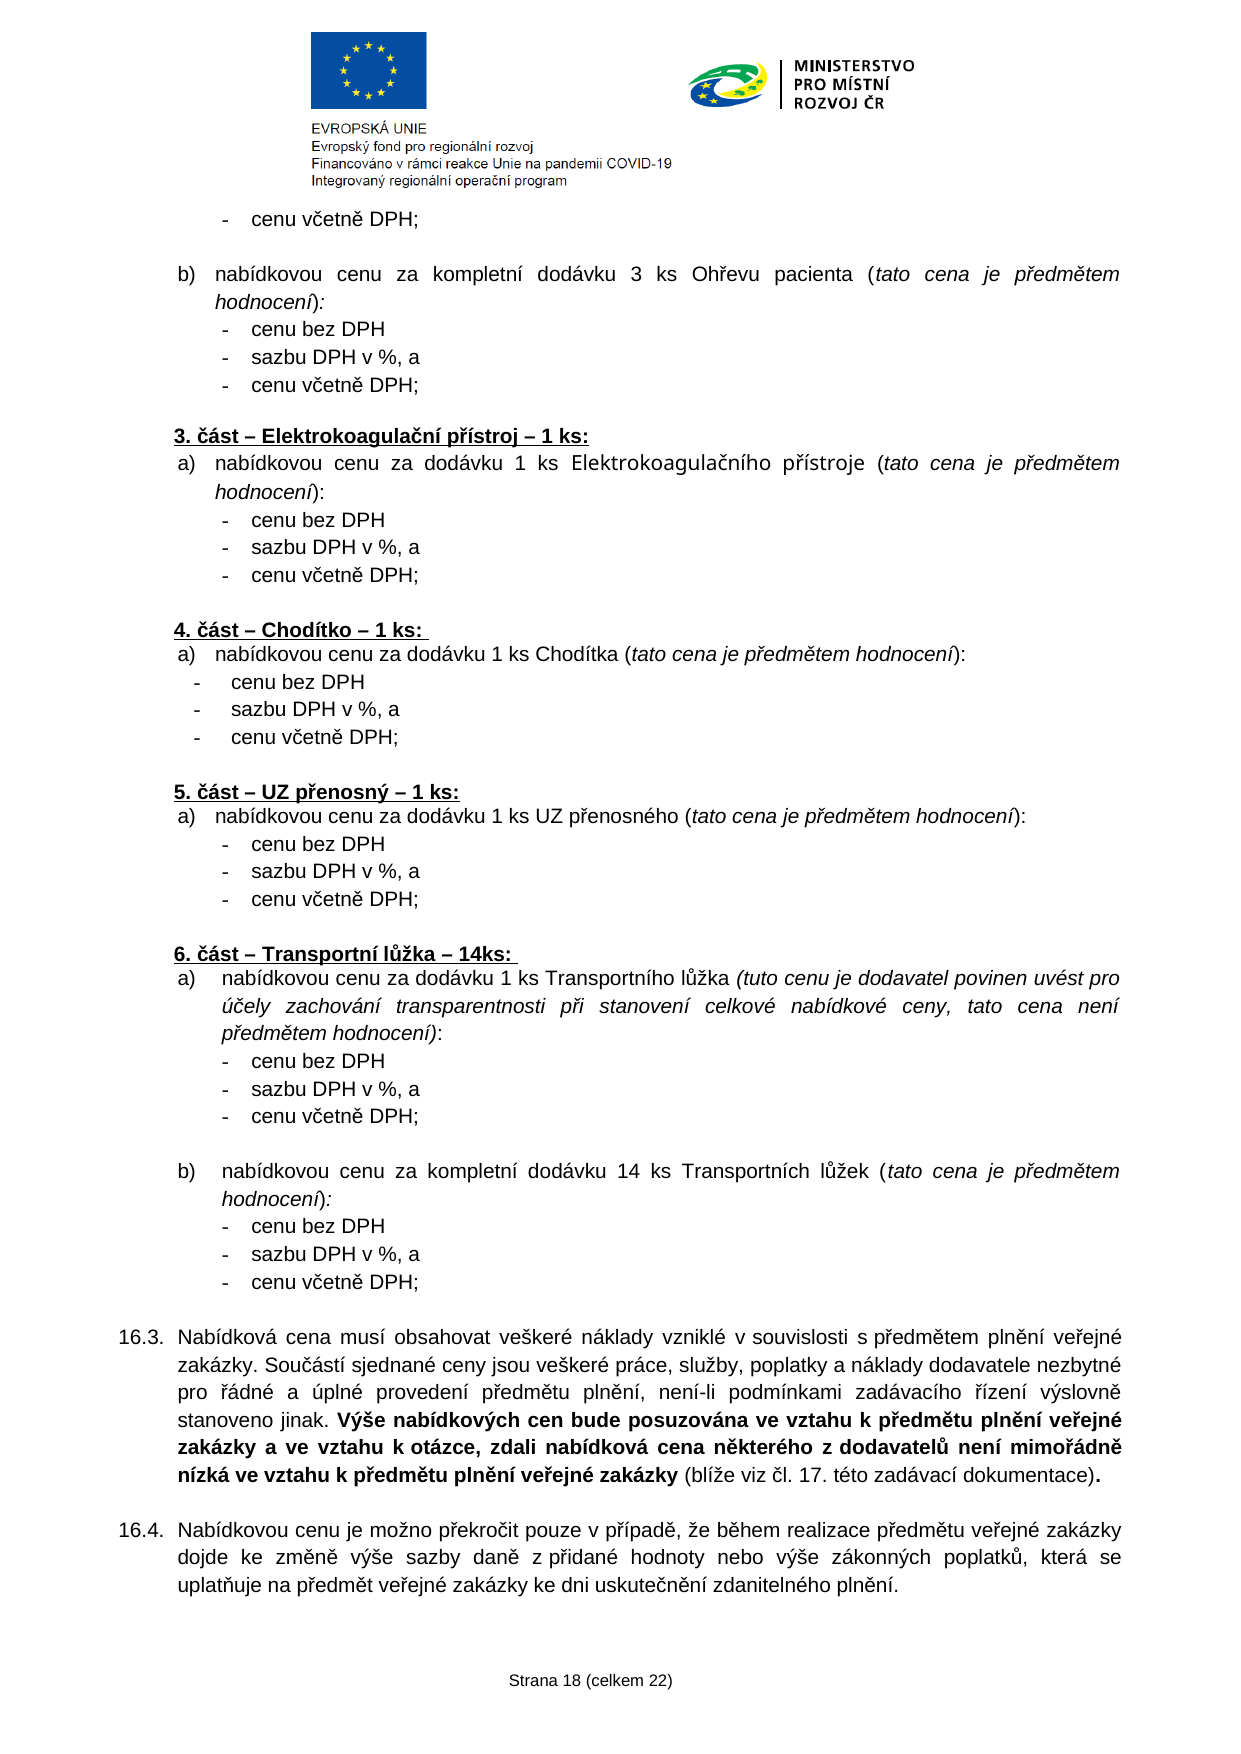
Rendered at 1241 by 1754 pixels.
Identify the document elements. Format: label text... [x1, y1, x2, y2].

list cenu bez DPH [222, 1214, 1122, 1238]
list sazbu DPH v %, a [222, 859, 1122, 883]
list nabídkovou cenu za kompletní dodávku 14 ks Transportních lůžek (tato cena je předmětem hodnocení): [177, 1159, 1122, 1211]
list 4. část – Chodítko – 1 ks: [174, 618, 1122, 642]
list 5. část – UZ přenosný – 1 ks: [174, 780, 1122, 804]
list cenu včetně DPH; [222, 887, 1122, 911]
list cenu bez DPH [222, 832, 1122, 856]
list nabídkovou cenu za dodávku 1 ks Elektrokoagulačního přístroje (tato cena je předmětem hodnocení): [177, 448, 1122, 504]
picture [300, 27, 922, 193]
list cenu včetně DPH; [222, 207, 1122, 231]
list sazbu DPH v %, a [193, 697, 1122, 721]
list 3. část – Elektrokoagulační přístroj – 1 ks: [174, 424, 1122, 448]
list cenu včetně DPH; [222, 563, 1122, 587]
list cenu bez DPH [222, 1049, 1122, 1073]
list sazbu DPH v %, a [222, 345, 1122, 369]
list nabídkovou cenu za dodávku 1 ks Chodítka (tato cena je předmětem hodnocení): [177, 642, 1122, 666]
list cenu včetně DPH; [222, 372, 1122, 397]
list cenu bez DPH [193, 669, 1122, 694]
list nabídkovou cenu za dodávku 1 ks Transportního lůžka (tuto cenu je dodavatel povinen uvést pro účely zachování transparentnosti při stanovení celkové nabídkové ceny, tato cena není předmětem hodnocení): [177, 966, 1122, 1045]
list cenu včetně DPH; [222, 1104, 1122, 1128]
list 6. část – Transportní lůžka – 14ks: [174, 942, 1122, 966]
list sazbu DPH v %, a [222, 535, 1122, 559]
list cenu včetně DPH; [222, 1270, 1122, 1294]
list nabídkovou cenu za dodávku 1 ks UZ přenosného (tato cena je předmětem hodnocení): [177, 804, 1122, 828]
list sazbu DPH v %, a [222, 1076, 1122, 1101]
list nabídkovou cenu za kompletní dodávku 3 ks Ohřevu pacienta (tato cena je předmětem hodnocení): [177, 262, 1122, 313]
list cenu bez DPH [222, 317, 1122, 341]
list Nabídkovou cenu je možno překročit pouze v případě, že během realizace předmětu veřejné zakázky dojde ke změně výše sazby daně z přidané hodnoty nebo výše zákonných poplatků, která se uplatňuje na předmět veřejné zakázky ke dni uskutečnění zdanitelného plnění. [118, 1517, 1122, 1596]
list Nabídková cena musí obsahovat veškeré náklady vzniklé v souvislosti s předmětem plnění veřejné zakázky. Součástí sjednané ceny jsou veškeré práce, služby, poplatky a náklady dodavatele nezbytné pro řádné a úplné provedení předmětu plnění, není-li podmínkami zadávacího řízení výslovně stanoveno jinak. Výše nabídkových cen bude posuzována ve vztahu k předmětu plnění veřejné zakázky a ve vztahu k otázce, zdali nabídková cena některého z dodavatelů není mimořádně nízká ve vztahu k předmětu plnění veřejné zakázky (blíže viz čl. 17. této zadávací dokumentace). [118, 1325, 1122, 1486]
list cenu včetně DPH; [193, 725, 1122, 749]
list cenu bez DPH [222, 507, 1122, 532]
list sazbu DPH v %, a [222, 1242, 1122, 1266]
